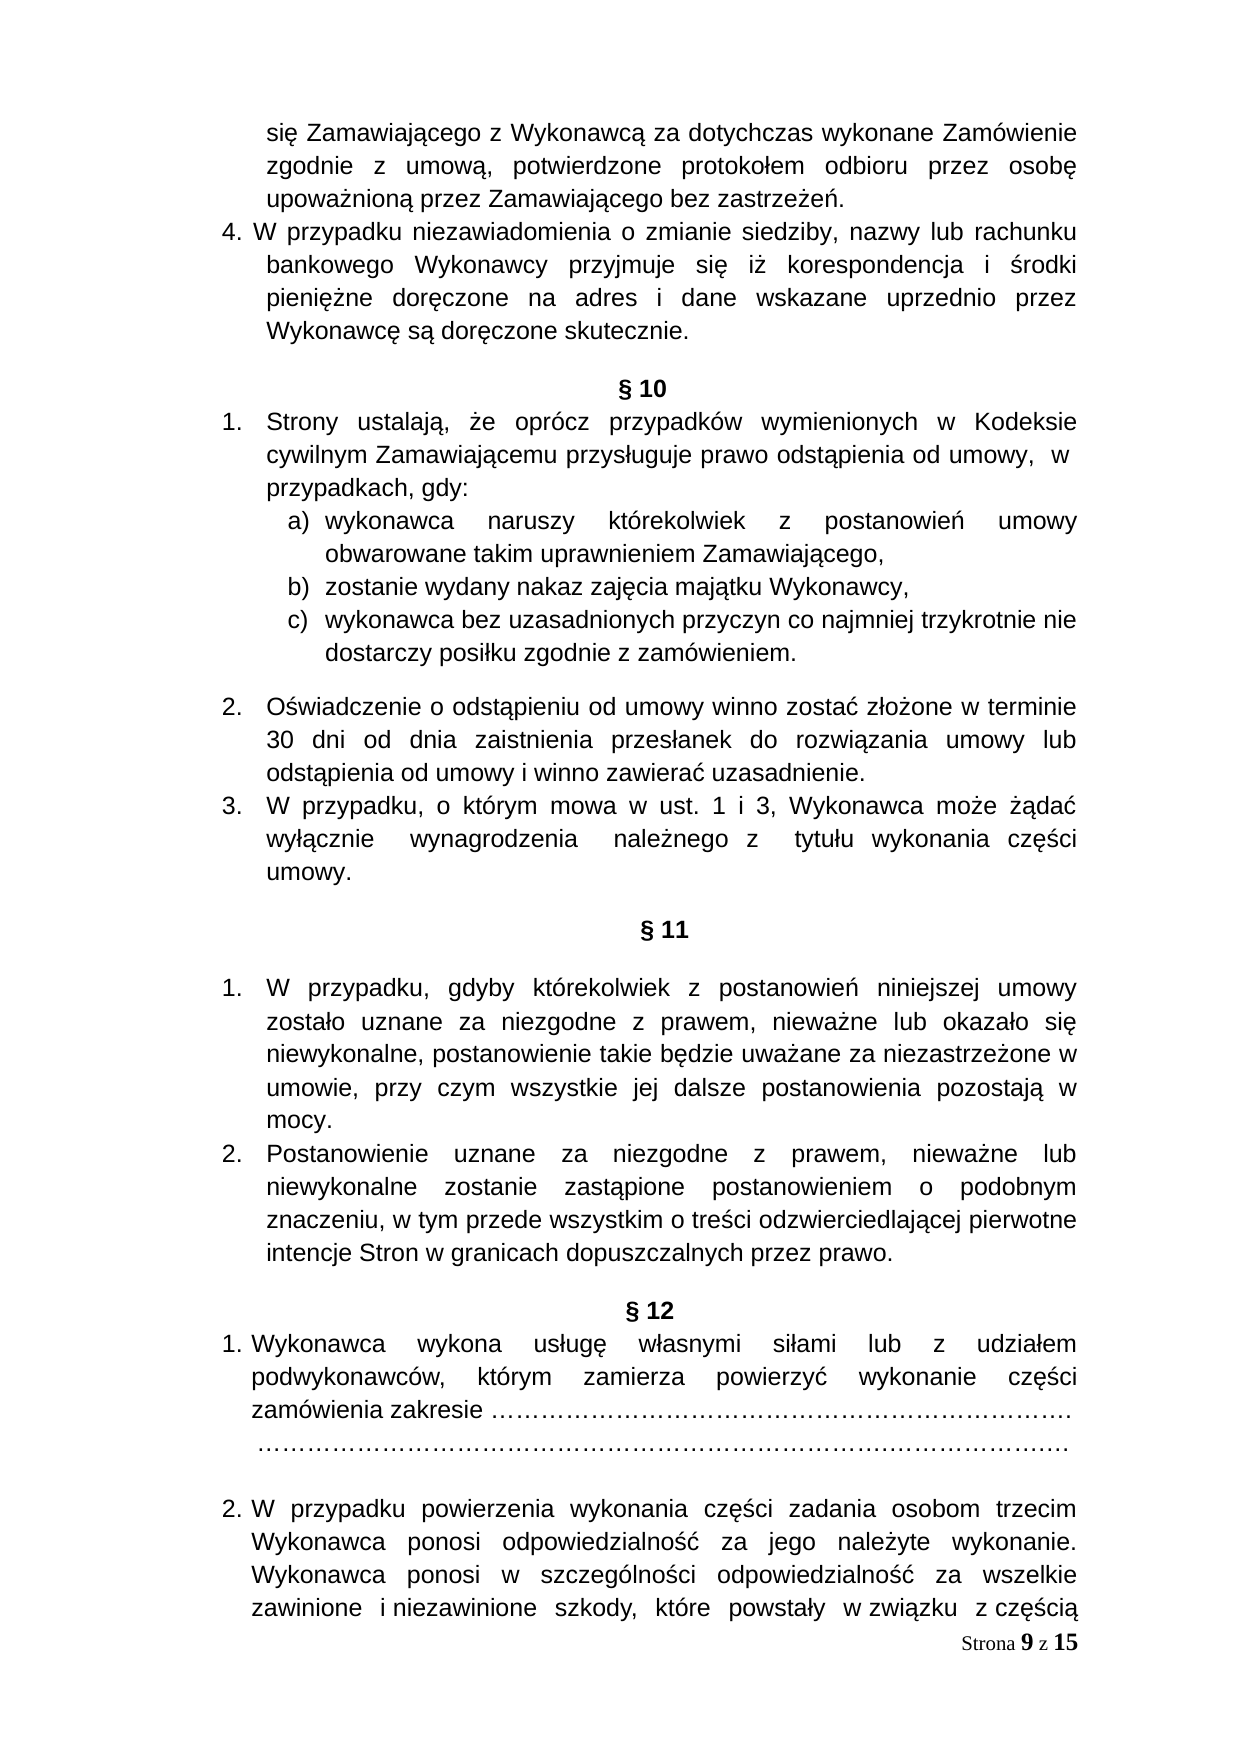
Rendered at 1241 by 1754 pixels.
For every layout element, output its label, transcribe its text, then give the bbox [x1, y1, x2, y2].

list W przypadku, o którym mowa w ust. 1 i 3, Wykonawca może żądać wyłącznie wynagrodzenia należnego z tytułu wykonania części umowy. [222, 791, 1078, 886]
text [222, 118, 1078, 213]
text § 10 [207, 374, 1078, 403]
text ………………………………………………………………….……………….… [222, 1428, 1078, 1456]
list Postanowienie uznane za niezgodne z prawem, nieważne lub niewykonalne zostanie zastąpione postanowieniem o podobnym znaczeniu, w tym przede wszystkim o treści odzwierciedlającej pierwotne intencje Stron w granicach dopuszczalnych przez prawo. [222, 1138, 1078, 1266]
list wykonawca bez uzasadnionych przyczyn co najmniej trzykrotnie nie dostarczy posiłku zgodnie z zamówieniem. [287, 605, 1078, 667]
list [222, 1494, 1078, 1622]
text § 12 [222, 1296, 1078, 1324]
list Oświadczenie o odstąpieniu od umowy winno zostać złożone w terminie 30 dni od dnia zaistnienia przesłanek do rozwiązania umowy lub odstąpienia od umowy i winno zawierać uzasadnienie. [222, 692, 1078, 787]
list zostanie wydany nakaz zajęcia majątku Wykonawcy, [287, 572, 1078, 601]
list W przypadku, gdyby którekolwiek z postanowień niniejszej umowy zostało uznane za niezgodne z prawem, nieważne lub okazało się niewykonalne, postanowienie takie będzie uważane za niezastrzeżone w umowie, przy czym wszystkie jej dalsze postanowienia pozostają w mocy. [222, 973, 1078, 1134]
text 4. W przypadku niezawiadomienia o zmianie siedziby, nazwy lub rachunku bankowego Wykonawcy przyjmuje się iż korespondencja i środki pieniężne doręczone na adres i dane wskazane uprzednio przez Wykonawcę są doręczone skutecznie. [222, 217, 1078, 345]
text § 11 [251, 915, 1078, 944]
list Strony ustalają, że oprócz przypadków wymienionych w Kodeksie cywilnym Zamawiającemu przysługuje prawo odstąpienia od umowy, w przypadkach, gdy: [222, 407, 1078, 502]
list Wykonawca wykona usługę własnymi siłami lub z udziałem podwykonawców, którym zamierza powierzyć wykonanie części zamówienia zakresie ……………………………………………………………. [222, 1329, 1078, 1423]
list wykonawca naruszy którekolwiek z postanowień umowy obwarowane takim uprawnieniem Zamawiającego, [287, 506, 1078, 568]
